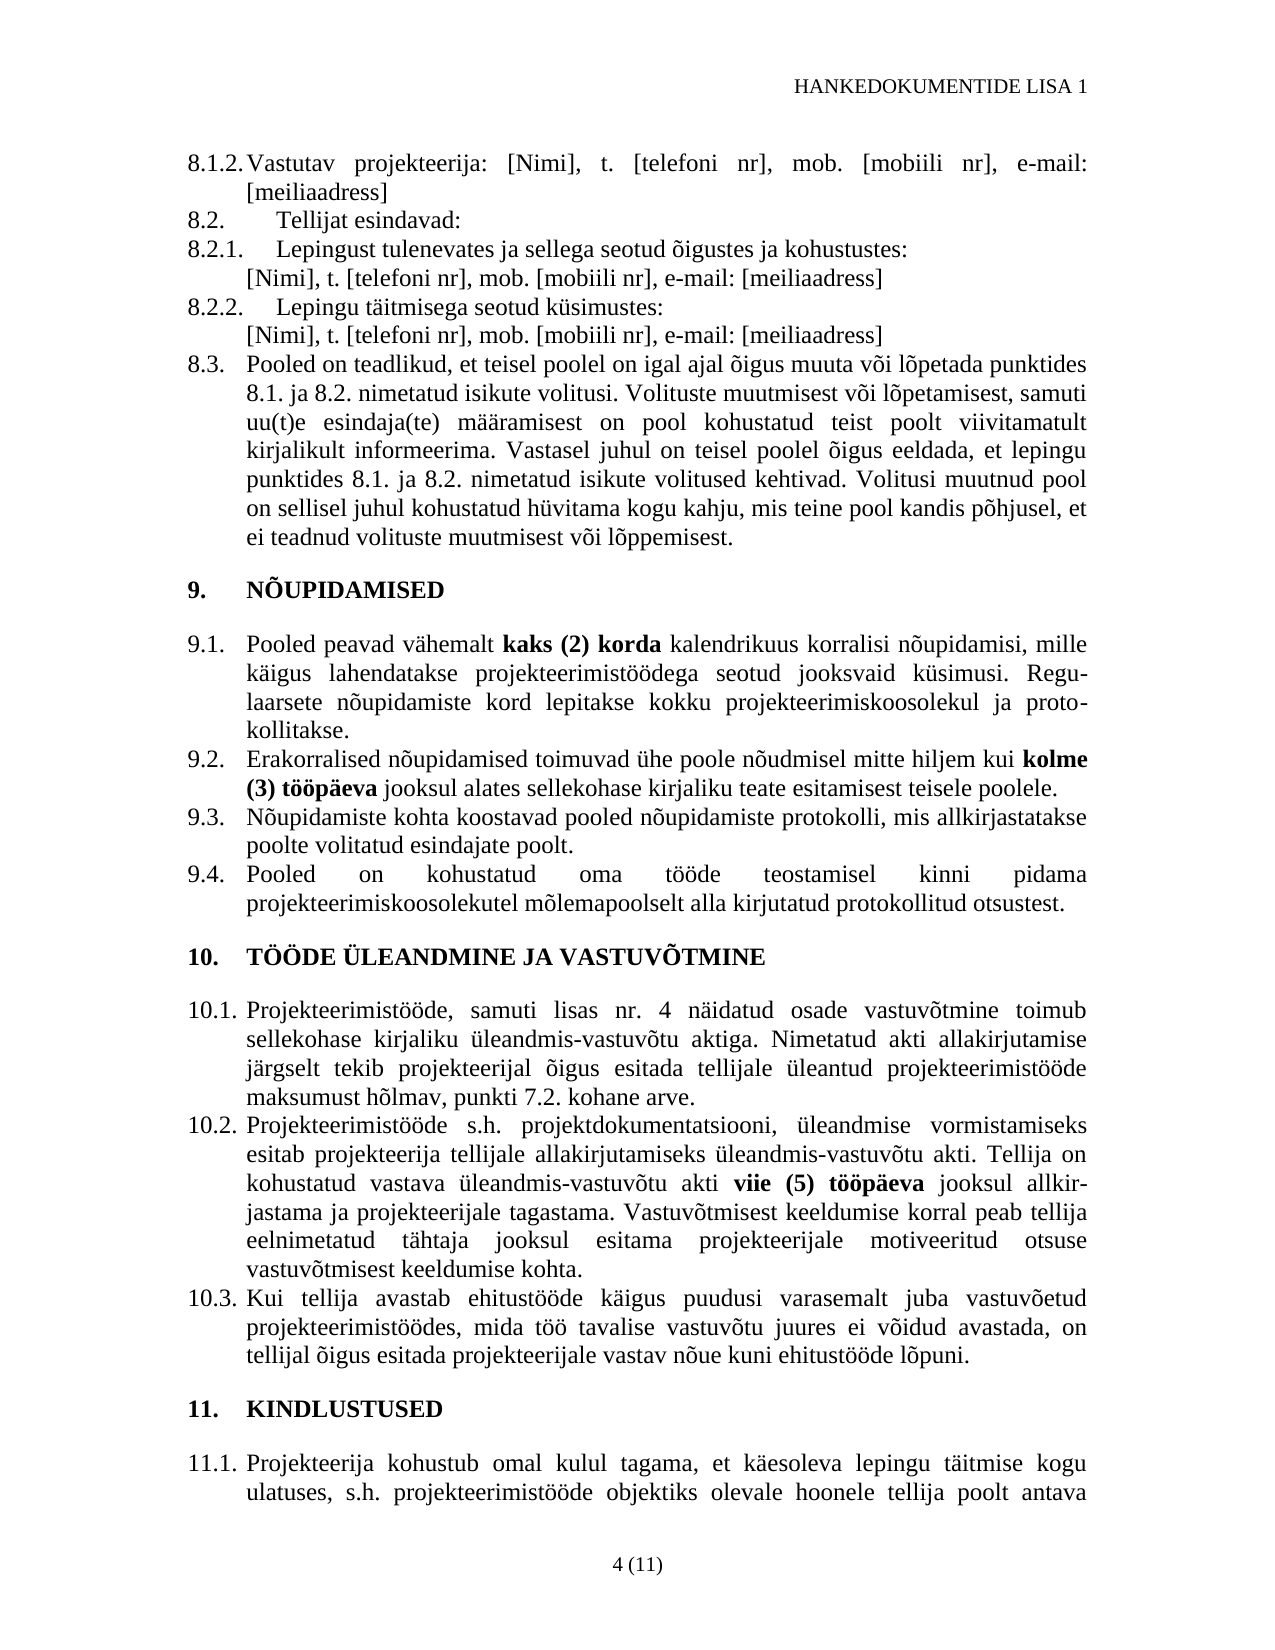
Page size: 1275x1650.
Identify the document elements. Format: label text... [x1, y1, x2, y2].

text , t. , mob. , e-mail: [246, 320, 1088, 349]
list Pooled on teadlikud, et teisel poolel on igal ajal õigus muuta või lõpetada punktides 8.1. ja 8.2. nimetatud isikute volitusi. Volituste muutmisest või lõpetamisest, samuti uu(t)e esindaja(te) määramisest on pool kohustatud teist poolt viivitamatult kirjalikult informeerima. Vastasel juhul on teisel poolel õigus eeldada, et lepingu punktides 8.1. ja 8.2. nimetatud isikute volitused kehtivad. Volitusi muutnud pool on sellisel juhul kohustatud hüvitama kogu kahju, mis teine pool kandis põhjusel, et ei teadnud volituste muutmisest või lõppemisest. [187, 349, 1088, 550]
list Vastutav projekteerija: , t. , mob. , e-mail: [187, 148, 1088, 205]
list Kui tellija avastab ehitustööde käigus puudusi varasemalt juba vastuvõetud projekteerimistöödes, mida töö tavalise vastuvõtu juures ei võidud avastada, on tellijal õigus esitada projekteerijale vastav nõue kuni ehitustööde lõpuni. [187, 1283, 1088, 1369]
subtitle NÕUPIDAMISED [187, 575, 1088, 604]
list Tellijat esindavad: [187, 205, 1088, 234]
list Erakorralised nõupidamised toimuvad ühe poole nõudmisel mitte hiljem kui kolme (3) tööpäeva jooksul alates sellekohase kirjaliku teate esitamisest teisele poolele. [187, 744, 1088, 802]
list Lepingust tulenevates ja sellega seotud õigustes ja kohustustes: [187, 234, 1088, 263]
list Pooled peavad vähemalt kaks (2) korda kalendrikuus korralisi nõupidamisi, mille käigus lahendatakse projekteerimistöödega seotud jooksvaid küsimusi. Regulaarsete nõupidamiste kord lepitakse kokku projekteerimiskoosolekul ja protokollitakse. [187, 629, 1088, 744]
list Projekteerimistööde, samuti lisas nr. 4 näidatud osade vastuvõtmine toimub sellekohase kirjaliku üleandmis-vastuvõtu aktiga. Nimetatud akti allakirjutamise järgselt tekib projekteerijal õigus esitada tellijale üleantud projekteerimistööde maksumust hõlmav, punkti 7.2. kohane arve. [187, 995, 1088, 1110]
list Lepingu täitmisega seotud küsimustes: [187, 292, 1088, 320]
list Projekteerimistööde s.h. projektdokumentatsiooni, üleandmise vormistamiseks esitab projekteerija tellijale allakirjutamiseks üleandmis-vastuvõtu akti. Tellija on kohustatud vastava üleandmis-vastuvõtu akti viie (5) tööpäeva jooksul allkirjastama ja projekteerijale tagastama. Vastuvõtmisest keeldumise korral peab tellija eelnimetatud tähtaja jooksul esitama projekteerijale motiveeritud otsuse vastuvõtmisest keeldumise kohta. [187, 1110, 1088, 1283]
subtitle KINDLUSTUSED [187, 1394, 1088, 1423]
subtitle TÖÖDE ÜLEANDMINE JA VASTUVÕTMINE [187, 942, 1088, 970]
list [187, 1448, 1088, 1505]
text , t. , mob. , e-mail: [246, 263, 1088, 292]
list Pooled on kohustatud oma tööde teostamisel kinni pidama projekteerimiskoosolekutel mõlemapoolselt alla kirjutatud protokollitud otsustest. [187, 859, 1088, 917]
list Nõupidamiste kohta koostavad pooled nõupidamiste protokolli, mis allkirjastatakse poolte volitatud esindajate poolt. [187, 802, 1088, 859]
